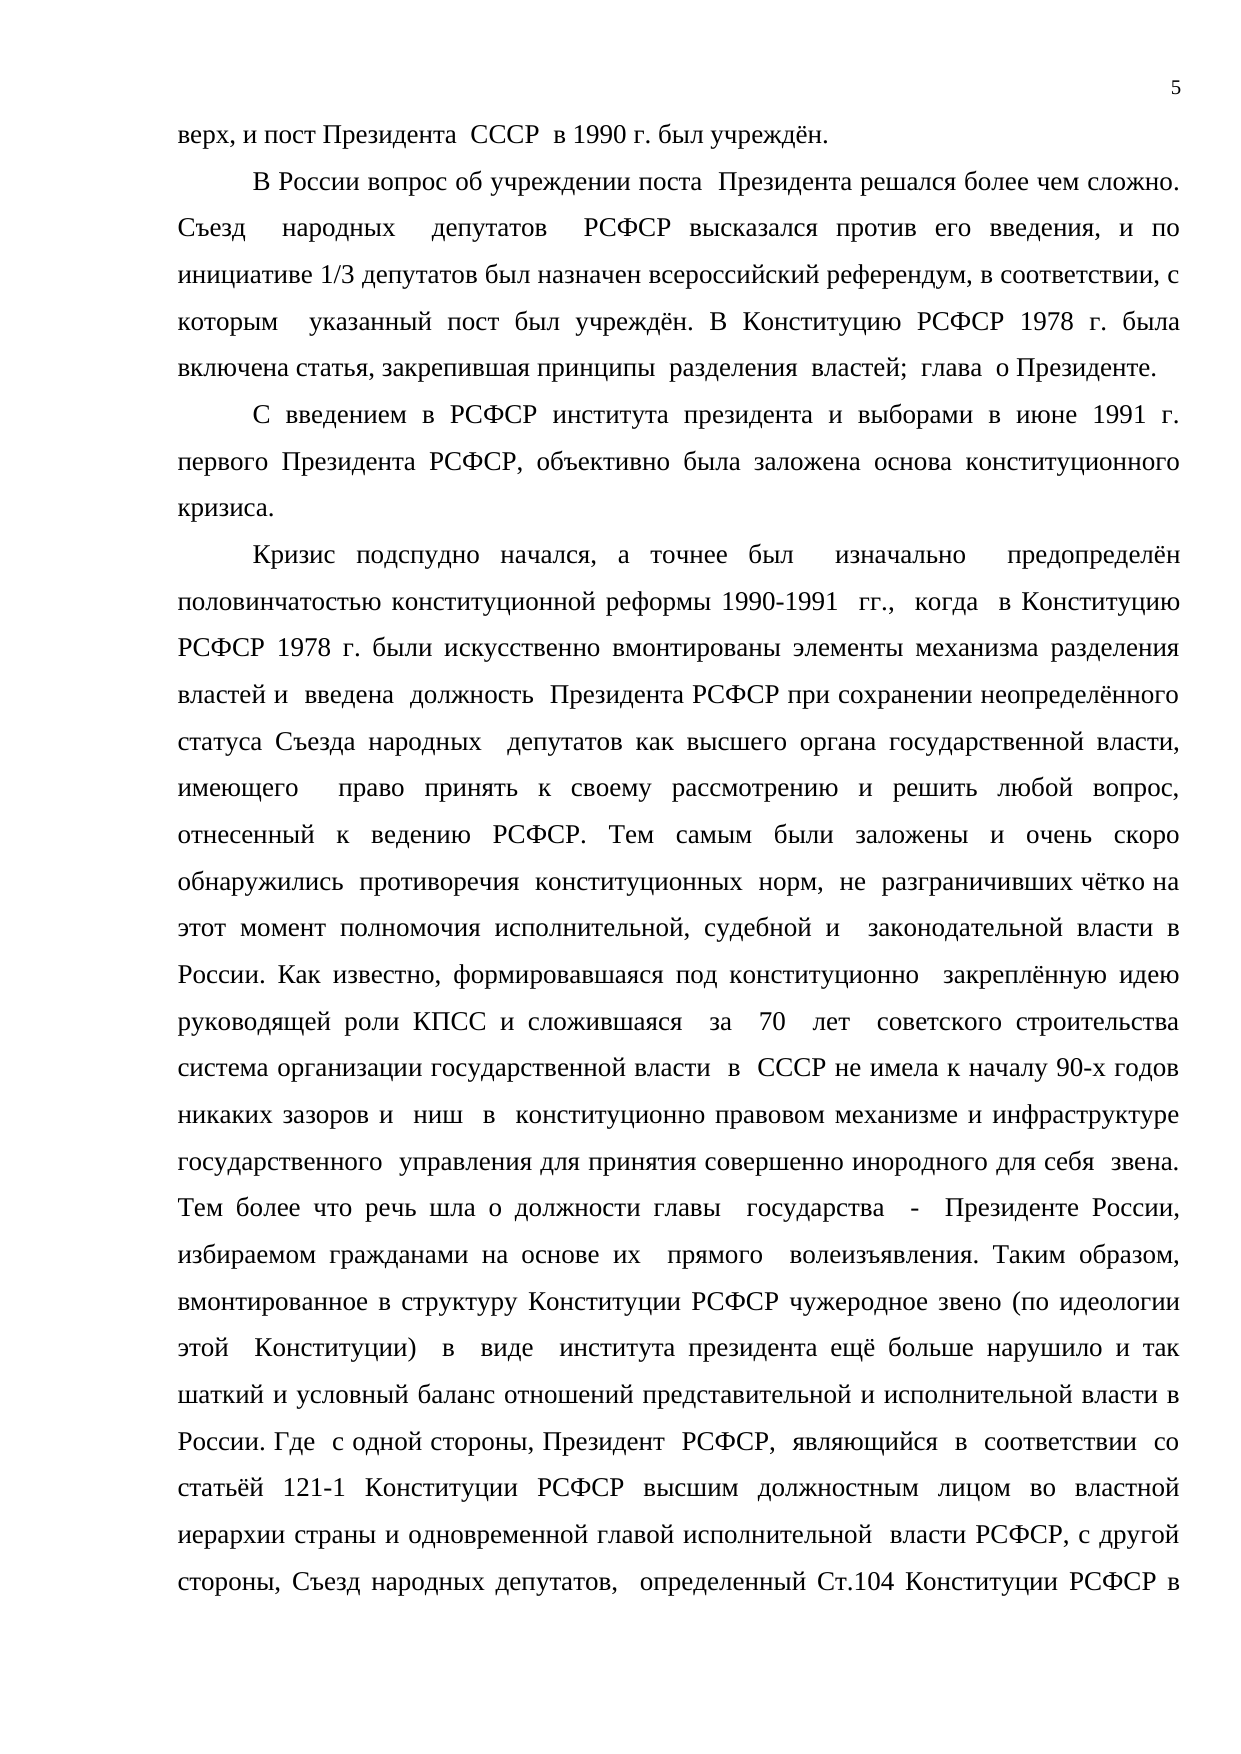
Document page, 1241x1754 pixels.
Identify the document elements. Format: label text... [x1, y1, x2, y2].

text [177, 538, 1181, 1596]
text С введением в РСФСР института президента и выборами в июне 1991 г. первого Президента РСФСР, объективно была заложена основа конституционного кризиса. [177, 398, 1181, 523]
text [177, 118, 1181, 149]
text В России вопрос об учреждении поста Президента решался более чем сложно. Съезд народных депутатов РСФСР высказался против его введения, и по инициативе 1/3 депутатов был назначен всероссийский референдум, в соответствии, с которым указанный пост был учреждён. В Конституцию РСФСР 1978 г. была включена статья, закрепившая принципы разделения властей; глава о Президенте. [177, 165, 1181, 383]
